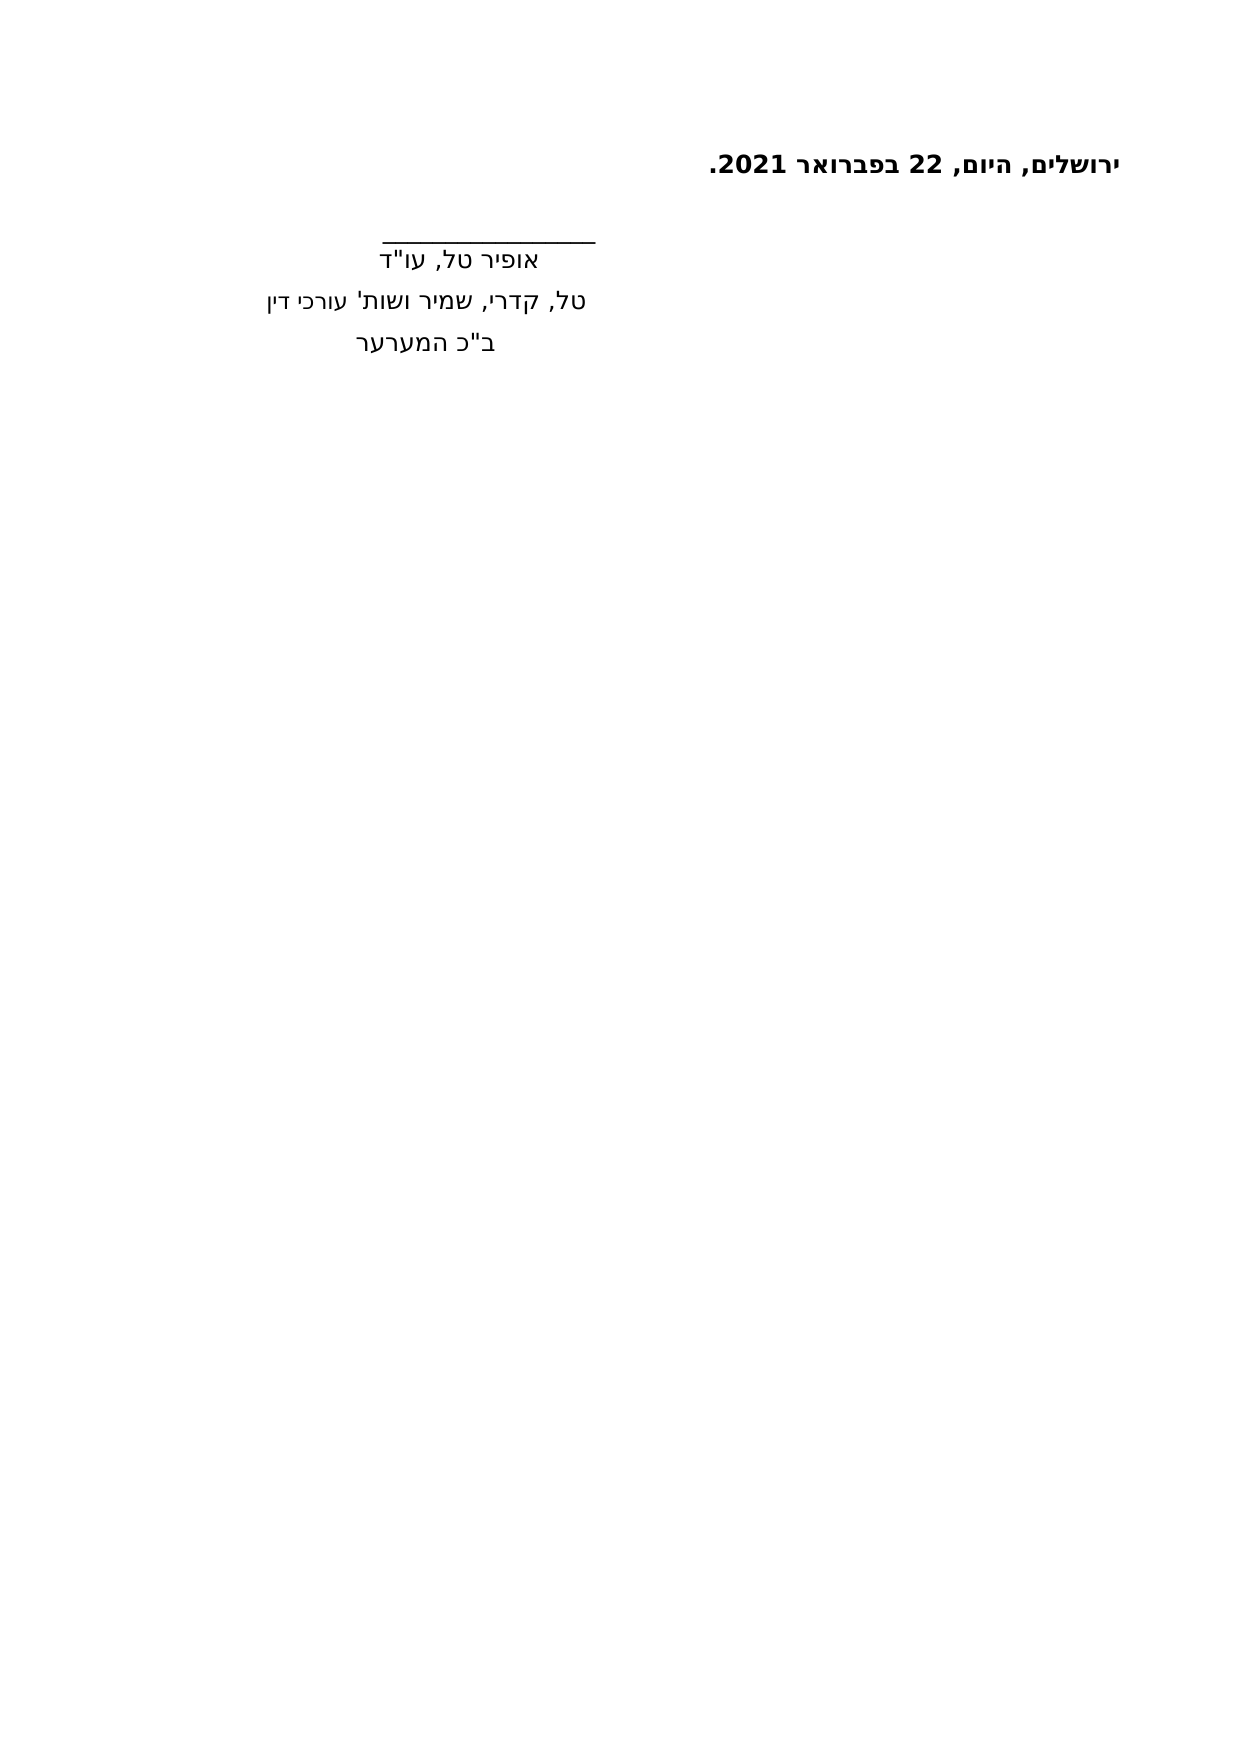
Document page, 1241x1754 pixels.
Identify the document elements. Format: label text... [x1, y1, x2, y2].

text ב"כ המערער [150, 328, 1111, 357]
text ירושלים, היום, 22 בפברואר 2021. [150, 150, 1120, 179]
text טל, קדרי, שמיר ושות' עורכי דין [150, 287, 1111, 316]
text _________________ אופיר טל, עו"ד [150, 216, 1111, 274]
